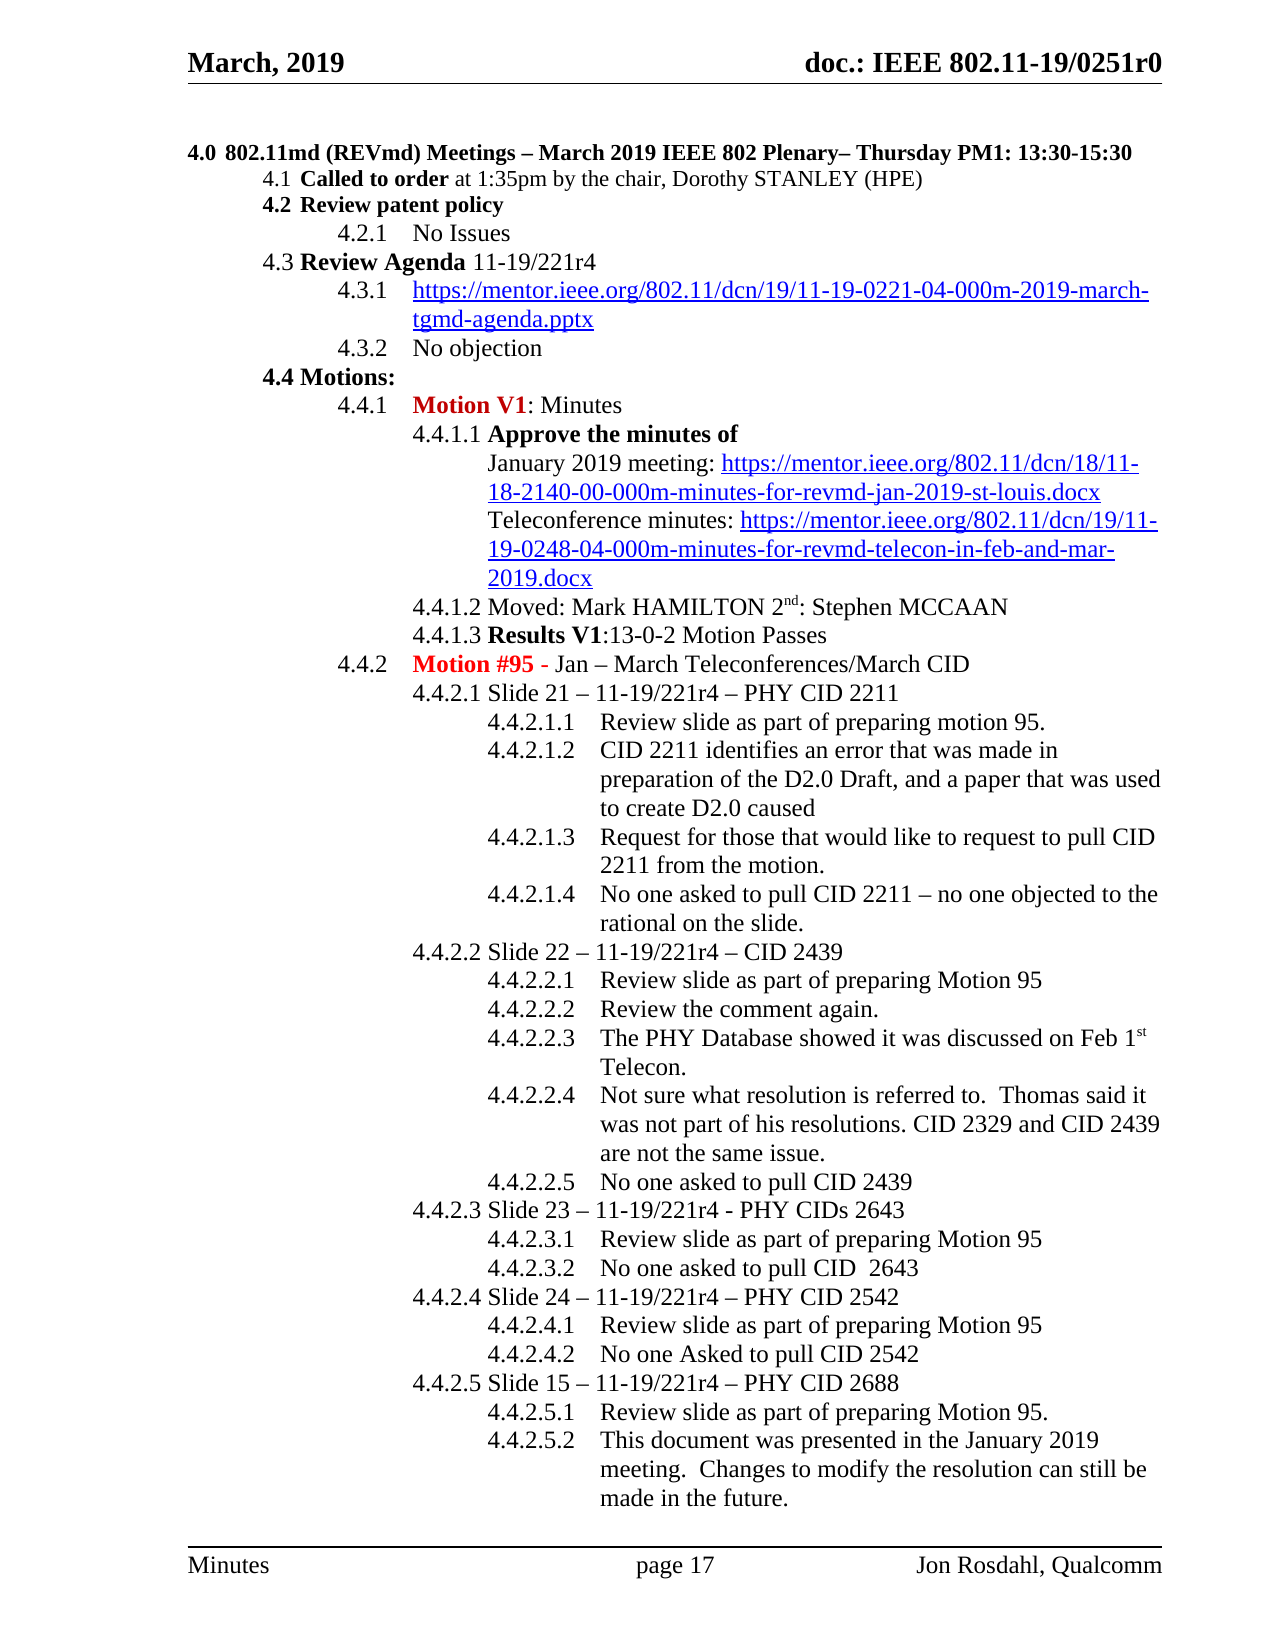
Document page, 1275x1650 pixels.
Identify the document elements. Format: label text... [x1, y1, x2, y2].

list Slide 15 – 11-19/221r4 – PHY CID 2688 [412, 1368, 1162, 1397]
list Review the comment again. [487, 994, 1162, 1023]
list January 2019 meeting: https://mentor.ieee.org/802.11/dcn/18/11-18-2140-00-000m-minutes-for-revmd-jan-2019-st-louis.docx [487, 448, 1162, 505]
list https://mentor.ieee.org/802.11/dcn/19/11-19-0221-04-000m-2019-march-tgmd-agenda.pptx [337, 275, 1162, 333]
list No one asked to pull CID 2643 [487, 1253, 1162, 1282]
list Request for those that would like to request to pull CID 2211 from the motion. [487, 822, 1162, 879]
list Slide 21 – 11-19/221r4 – PHY CID 2211 [412, 678, 1162, 707]
list No one Asked to pull CID 2542 [487, 1339, 1162, 1368]
list Called to order at 1:35pm by the chair, Dorothy STANLEY (HPE) [262, 165, 1162, 192]
list Motion V1: Minutes [337, 390, 1162, 419]
list Review Agenda 11-19/221r4 [262, 247, 1162, 275]
list Review slide as part of preparing Motion 95 [487, 1310, 1162, 1339]
list No one asked to pull CID 2439 [487, 1167, 1162, 1195]
list The PHY Database showed it was discussed on Feb 1st Telecon. [487, 1023, 1162, 1080]
list No objection [337, 333, 1162, 362]
list Review slide as part of preparing Motion 95. [487, 1397, 1162, 1425]
list CID 2211 identifies an error that was made in preparation of the D2.0 Draft, and a paper that was used to create D2.0 caused [487, 735, 1162, 822]
list Review patent policy [262, 192, 1162, 218]
list Slide 23 – 11-19/221r4 - PHY CIDs 2643 [412, 1195, 1162, 1224]
list Approve the minutes of [412, 419, 1162, 448]
list Review slide as part of preparing Motion 95 [487, 1224, 1162, 1253]
list No Issues [337, 218, 1162, 247]
list Not sure what resolution is referred to. Thomas said it was not part of his resolutions. CID 2329 and CID 2439 are not the same issue. [487, 1080, 1162, 1167]
list Teleconference minutes: https://mentor.ieee.org/802.11/dcn/19/11-19-0248-04-000m-minutes-for-revmd-telecon-in-feb-and-mar-2019.docx [487, 505, 1162, 592]
list Review slide as part of preparing Motion 95 [487, 965, 1162, 994]
list Moved: Mark HAMILTON 2nd: Stephen MCCAAN [412, 592, 1162, 620]
list Slide 22 – 11-19/221r4 – CID 2439 [412, 937, 1162, 965]
list Motion #95 - Jan – March Teleconferences/March CID [337, 649, 1162, 678]
list 802.11md (REVmd) Meetings – March 2019 IEEE 802 Plenary– Thursday PM1: 13:30-15:30 [187, 139, 1162, 165]
list This document was presented in the January 2019 meeting. Changes to modify the resolution can still be made in the future. [487, 1425, 1162, 1512]
list No one asked to pull CID 2211 – no one objected to the rational on the slide. [487, 879, 1162, 937]
list Motions: [262, 362, 1162, 390]
list Results V1:13-0-2 Motion Passes [412, 620, 1162, 649]
list Slide 24 – 11-19/221r4 – PHY CID 2542 [412, 1282, 1162, 1310]
list Review slide as part of preparing motion 95. [487, 707, 1162, 735]
